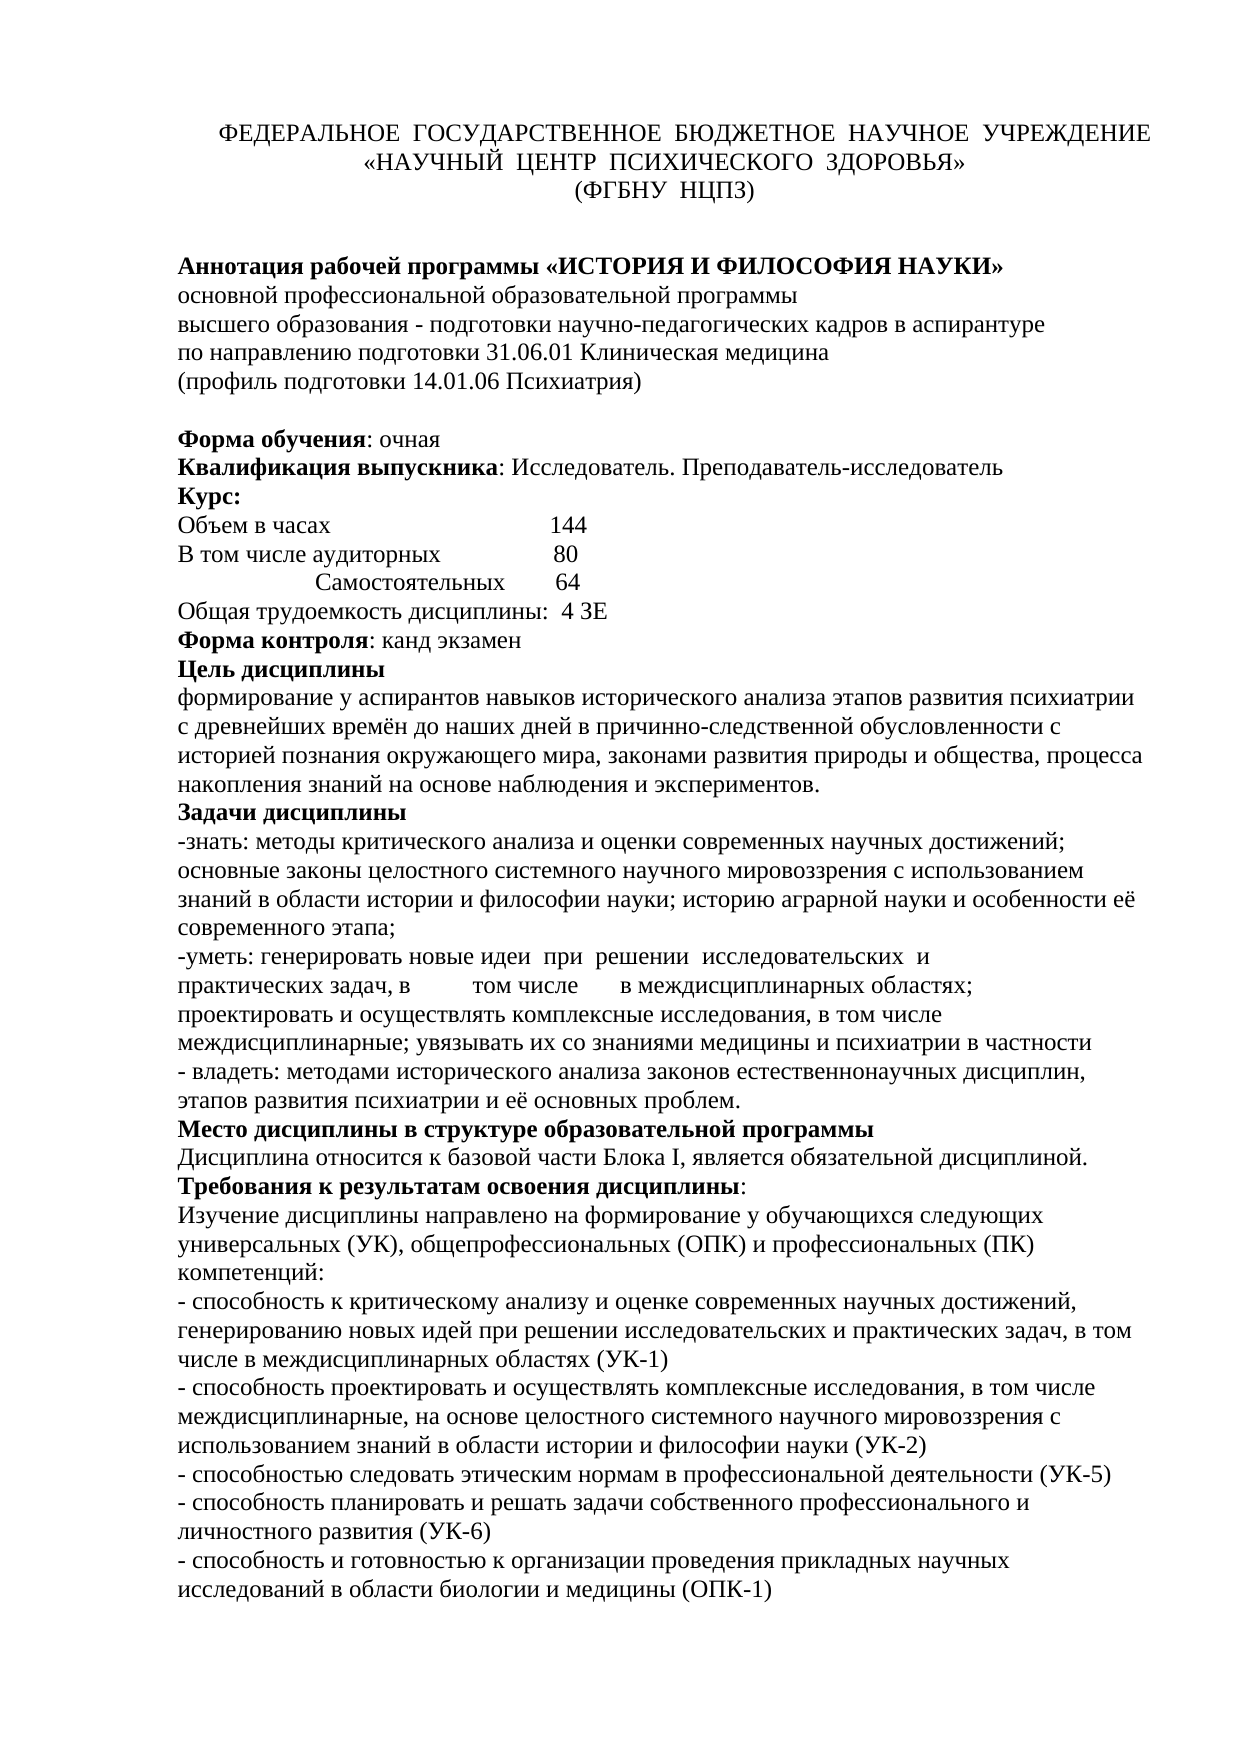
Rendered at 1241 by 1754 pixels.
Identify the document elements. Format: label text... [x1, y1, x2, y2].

text формирование у аспирантов навыков исторического анализа этапов развития психиатрии с древнейших времён до наших дней в причинно-следственной обусловленности с историей познания окружающего мира, законами развития природы и общества, процесса накопления знаний на основе наблюдения и экспериментов. [177, 682, 1152, 797]
text основной профессиональной образовательной программы [177, 280, 1152, 309]
text Форма контроля: канд экзамен [177, 625, 1152, 654]
text высшего образования - подготовки научно-педагогических кадров в аспирантуре [177, 309, 1152, 337]
text Квалификация выпускника: Исследователь. Преподаватель-исследователь [177, 452, 1152, 481]
text Задачи дисциплины [177, 797, 1152, 826]
text (ФГБНУ НЦПЗ) [177, 176, 1152, 204]
text В том числе аудиторных 80 [177, 539, 1152, 567]
text «НАУЧНЫЙ ЦЕНТР ПСИХИЧЕСКОГО ЗДОРОВЬЯ» [177, 147, 1152, 176]
text ФЕДЕРАЛЬНОЕ ГОСУДАРСТВЕННОЕ БЮДЖЕТНОЕ НАУЧНОЕ УЧРЕЖДЕНИЕ [177, 118, 1152, 147]
text Требования к результатам освоения дисциплины: [177, 1171, 1152, 1200]
text Самостоятельных 64 [177, 567, 1152, 596]
text - способность планировать и решать задачи собственного профессионального и личностного развития (УК-6) [177, 1487, 1152, 1545]
text Изучение дисциплины направлено на формирование у обучающихся следующих универсальных (УК), общепрофессиональных (ОПК) и профессиональных (ПК) компетенций: [177, 1200, 1152, 1286]
text Форма обучения: очная [177, 424, 1152, 452]
text Объем в часах 144 [177, 510, 1152, 539]
text - владеть: методами исторического анализа законов естественнонаучных дисциплин, этапов развития психиатрии и её основных проблем. [177, 1056, 1152, 1114]
text Курс: [177, 481, 1152, 510]
text проектировать и осуществлять комплексные исследования, в том числе междисциплинарные; увязывать их со знаниями медицины и психиатрии в частности [177, 999, 1152, 1056]
text Место дисциплины в структуре образовательной программы [177, 1114, 1152, 1142]
text - способность и готовностью к организации проведения прикладных научных исследований в области биологии и медицины (ОПК-1) [177, 1545, 1152, 1602]
text Дисциплина относится к базовой части Блока I, является обязательной дисциплиной. [177, 1142, 1152, 1171]
text по направлению подготовки 31.06.01 Клиническая медицина [177, 337, 1152, 366]
text Аннотация рабочей программы «ИСТОРИЯ И ФИЛОСОФИЯ НАУКИ» [177, 251, 1152, 280]
text -знать: методы критического анализа и оценки современных научных достижений; основные законы целостного системного научного мировоззрения с использованием знаний в области истории и философии науки; историю аграрной науки и особенности её современного этапа; [177, 826, 1152, 941]
text - способность к критическому анализу и оценке современных научных достижений, генерированию новых идей при решении исследовательских и практических задач, в том числе в междисциплинарных областях (УК-1) [177, 1286, 1152, 1372]
text Общая трудоемкость дисциплины: 4 ЗЕ [177, 596, 1152, 625]
text - способность проектировать и осуществлять комплексные исследования, в том числе междисциплинарные, на основе целостного системного научного мировоззрения с использованием знаний в области истории и философии науки (УК-2) [177, 1372, 1152, 1459]
text практических задач, в том числе в междисциплинарных областях; [177, 970, 1152, 999]
text Цель дисциплины [177, 654, 1152, 682]
text - способностью следовать этическим нормам в профессиональной деятельности (УК-5) [177, 1459, 1152, 1487]
text -уметь: генерировать новые идеи при решении исследовательских и [177, 941, 1152, 970]
text (профиль подготовки 14.01.06 Психиатрия) [177, 366, 1152, 395]
